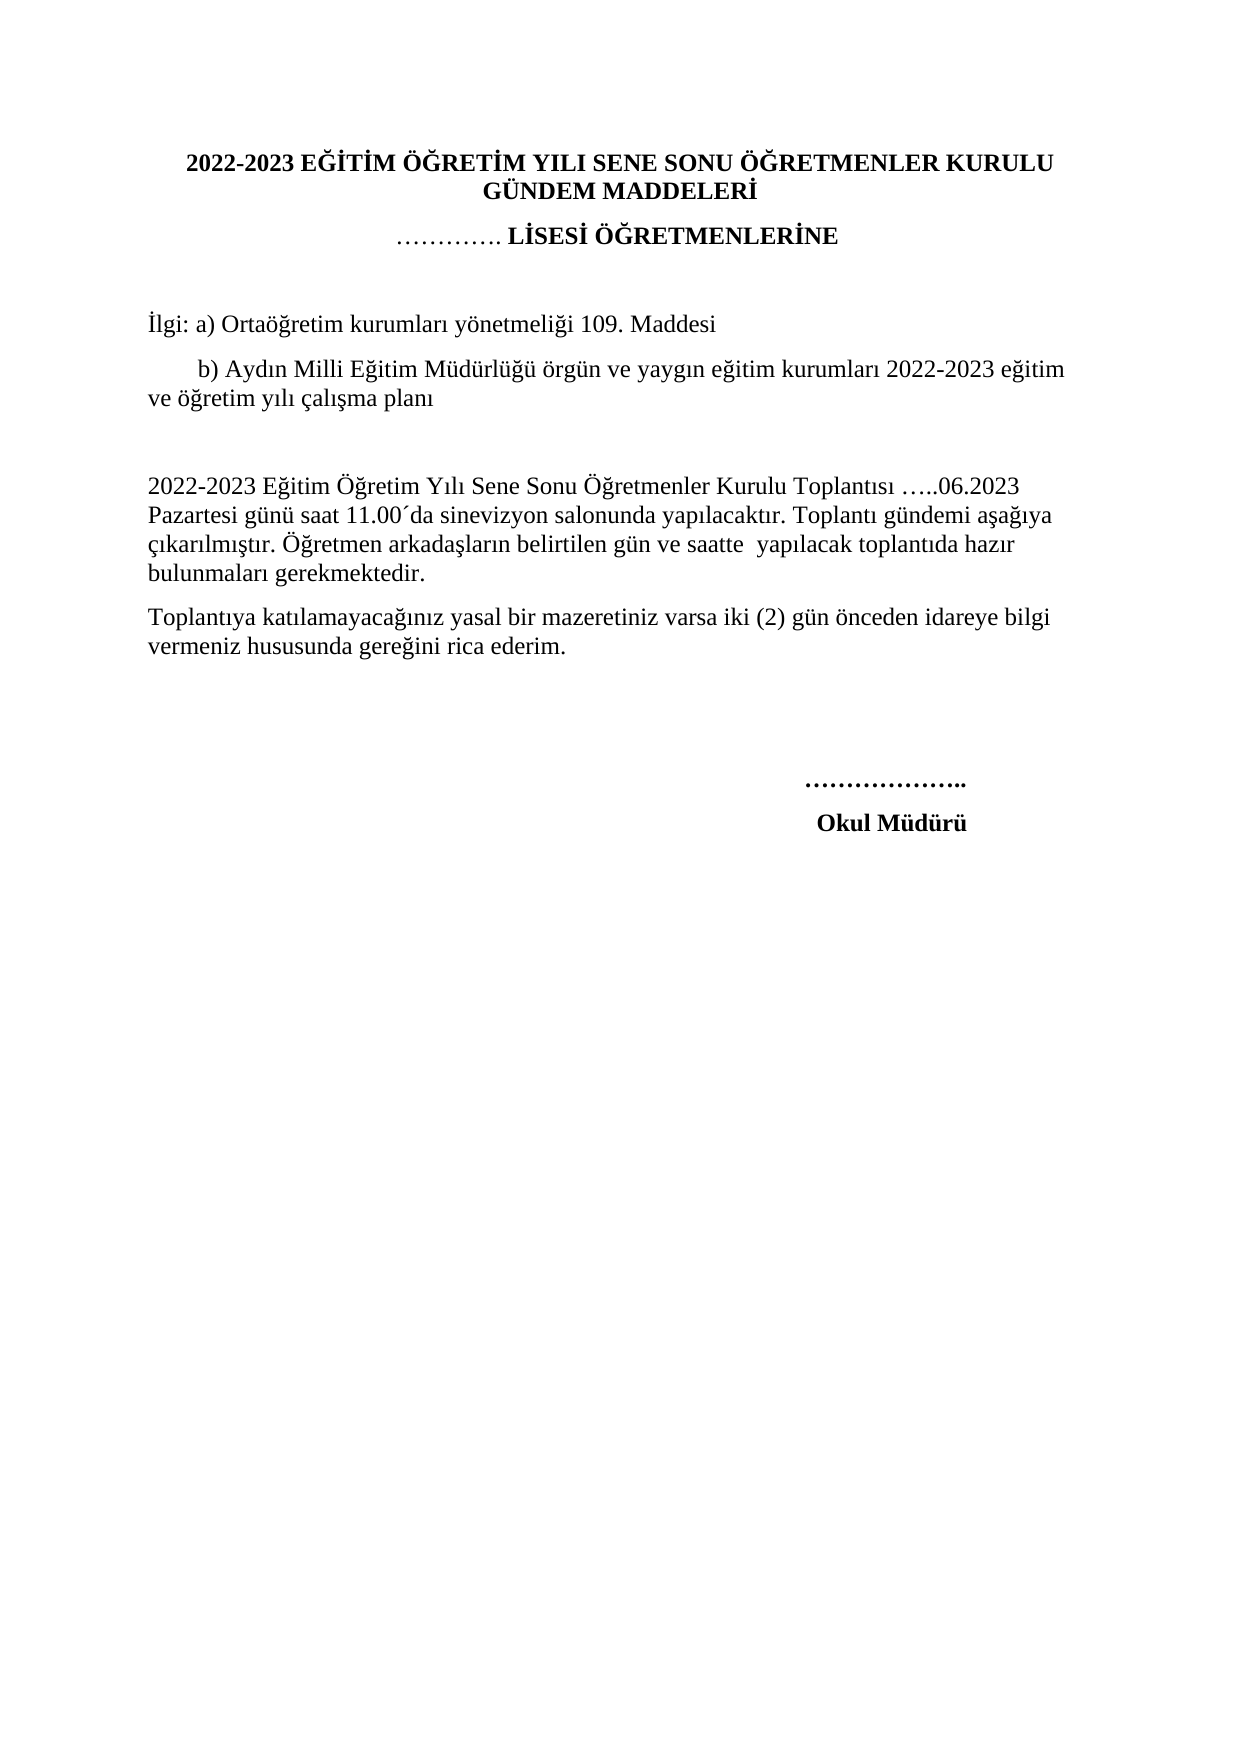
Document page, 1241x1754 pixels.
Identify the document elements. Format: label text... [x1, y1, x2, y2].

text 2022-2023 Eğitim Öğretim Yılı Sene Sonu Öğretmenler Kurulu Toplantısı …..06.2023 Pazartesi günü saat 11.00´da sinevizyon salonunda yapılacaktır. Toplantı gündemi aşağıya çıkarılmıştır. Öğretmen arkadaşların belirtilen gün ve saatte yapılacak toplantıda hazır bulunmaları gerekmektedir. [148, 471, 1093, 586]
text 2022-2023 EĞİTİM ÖĞRETİM YILI SENE SONU ÖĞRETMENLER KURULU GÜNDEM MADDELERİ [148, 148, 1093, 205]
text ……………….. [148, 764, 1093, 793]
text b) Aydın Milli Eğitim Müdürlüğü örgün ve yaygın eğitim kurumları 2022-2023 eğitim ve öğretim yılı çalışma planı [148, 354, 1093, 411]
text İlgi: a) Ortaöğretim kurumları yönetmeliği 109. Maddesi [148, 309, 1093, 338]
text Toplantıya katılamayacağınız yasal bir mazeretiniz varsa iki (2) gün önceden idareye bilgi vermeniz hususunda gereğini rica ederim. [148, 602, 1093, 659]
text Okul Müdürü [148, 808, 1093, 837]
text …………. LİSESİ ÖĞRETMENLERİNE [148, 221, 1093, 249]
